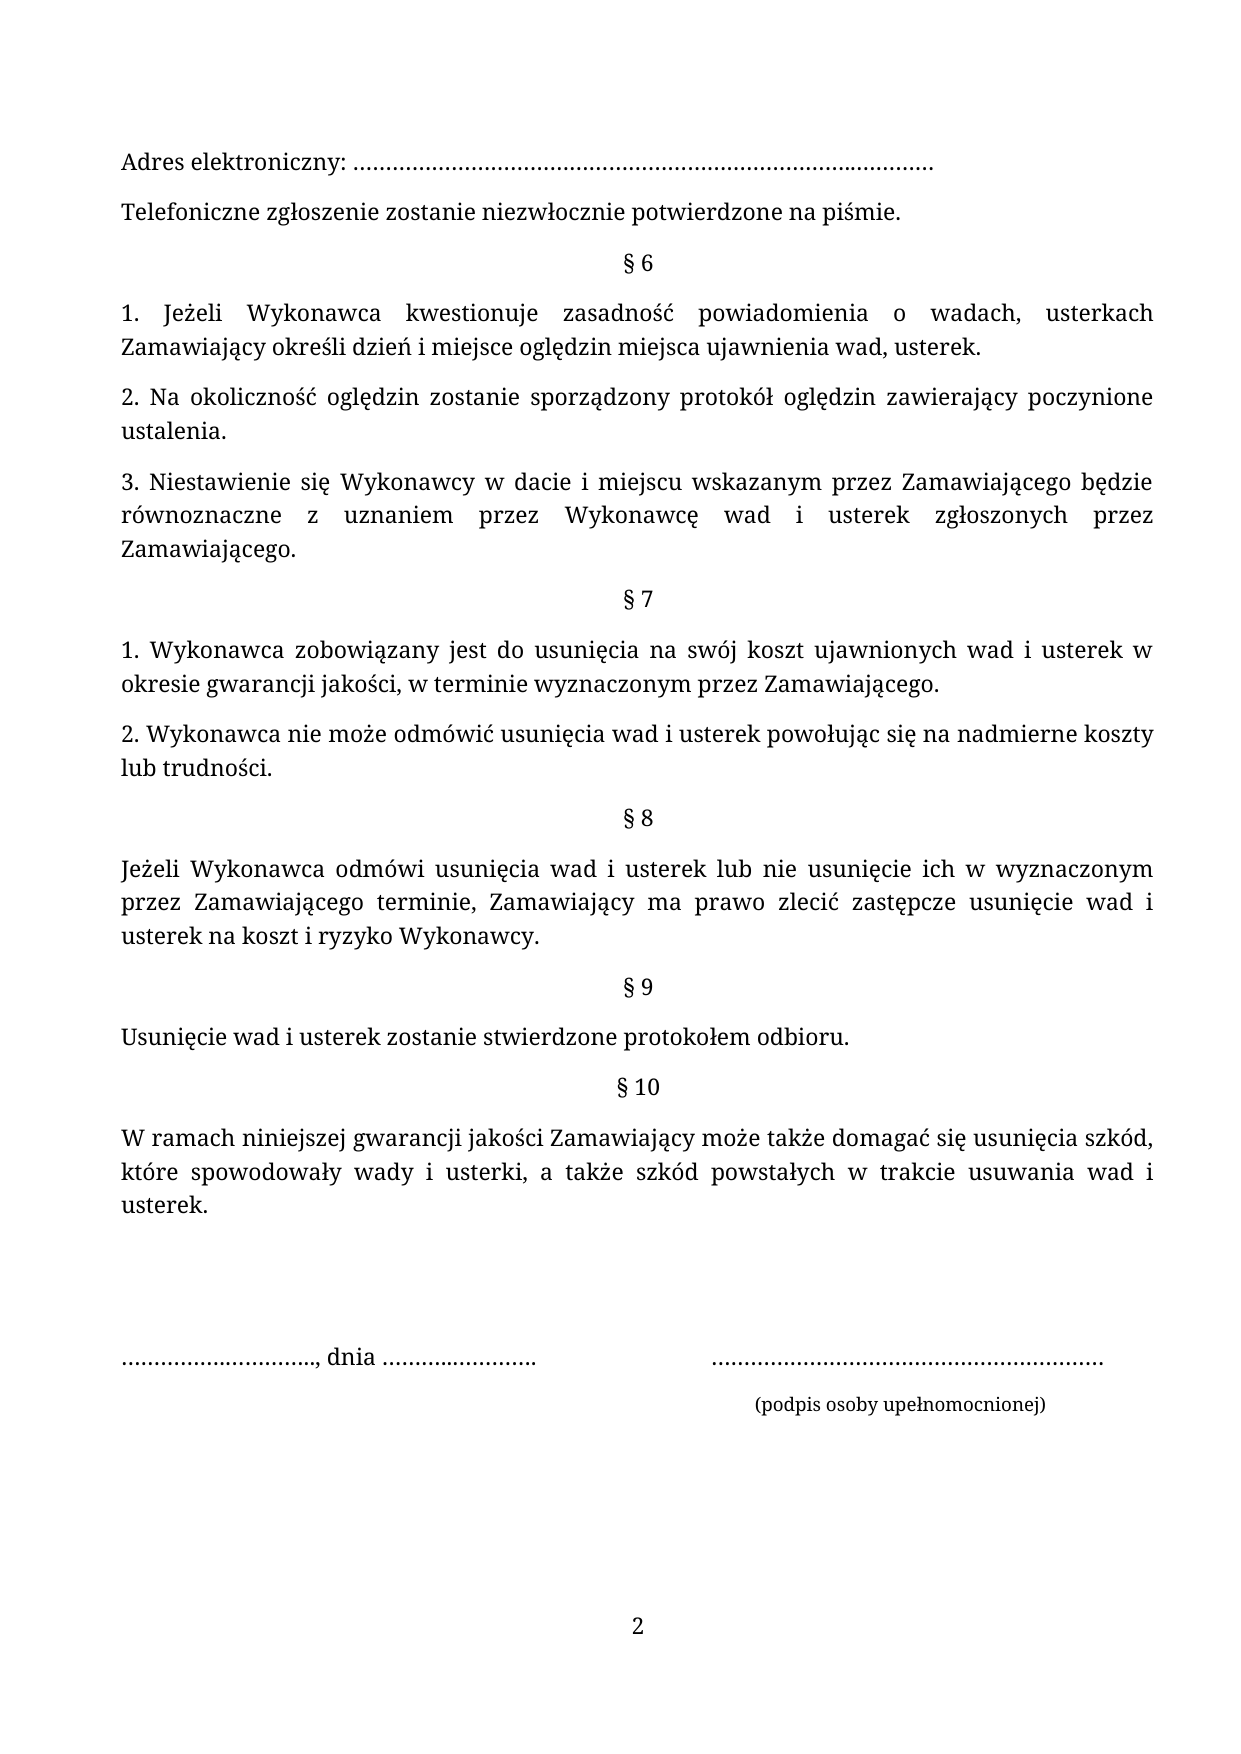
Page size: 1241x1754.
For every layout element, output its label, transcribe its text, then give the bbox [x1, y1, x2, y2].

text …………….………….., dnia ………..…………. …………………………………………………… [121, 1340, 1155, 1372]
text § 9 [121, 970, 1155, 1002]
text § 10 [121, 1071, 1155, 1102]
text W ramach niniejszej gwarancji jakości Zamawiający może także domagać się usunięcia szkód, które spowodowały wady i usterki, a także szkód powstałych w trakcie usuwania wad i usterek. [121, 1122, 1155, 1220]
text § 7 [121, 583, 1155, 614]
text Telefoniczne zgłoszenie zostanie niezwłocznie potwierdzone na piśmie. [121, 196, 1155, 227]
text 1. Jeżeli Wykonawca kwestionuje zasadność powiadomienia o wadach, usterkach Zamawiający określi dzień i miejsce oględzin miejsca ujawnienia wad, usterek. [121, 297, 1155, 362]
text 2. Na okoliczność oględzin zostanie sporządzony protokół oględzin zawierający poczynione ustalenia. [121, 381, 1155, 446]
text § 6 [121, 247, 1155, 278]
text 2. Wykonawca nie może odmówić usunięcia wad i usterek powołując się na nadmierne koszty lub trudności. [121, 718, 1155, 783]
text Jeżeli Wykonawca odmówi usunięcia wad i usterek lub nie usunięcie ich w wyznaczonym przez Zamawiającego terminie, Zamawiający ma prawo zlecić zastępcze usunięcie wad i usterek na koszt i ryzyko Wykonawcy. [121, 852, 1155, 951]
text Adres elektroniczny: …………………………………………………………………..………… [121, 146, 1155, 177]
text 3. Niestawienie się Wykonawcy w dacie i miejscu wskazanym przez Zamawiającego będzie równoznaczne z uznaniem przez Wykonawcę wad i usterek zgłoszonych przez Zamawiającego. [121, 465, 1155, 564]
text § 8 [121, 802, 1155, 833]
text Usunięcie wad i usterek zostanie stwierdzone protokołem odbioru. [121, 1021, 1155, 1052]
text (podpis osoby upełnomocnionej) [711, 1391, 1155, 1416]
text 1. Wykonawca zobowiązany jest do usunięcia na swój koszt ujawnionych wad i usterek w okresie gwarancji jakości, w terminie wyznaczonym przez Zamawiającego. [121, 634, 1155, 699]
